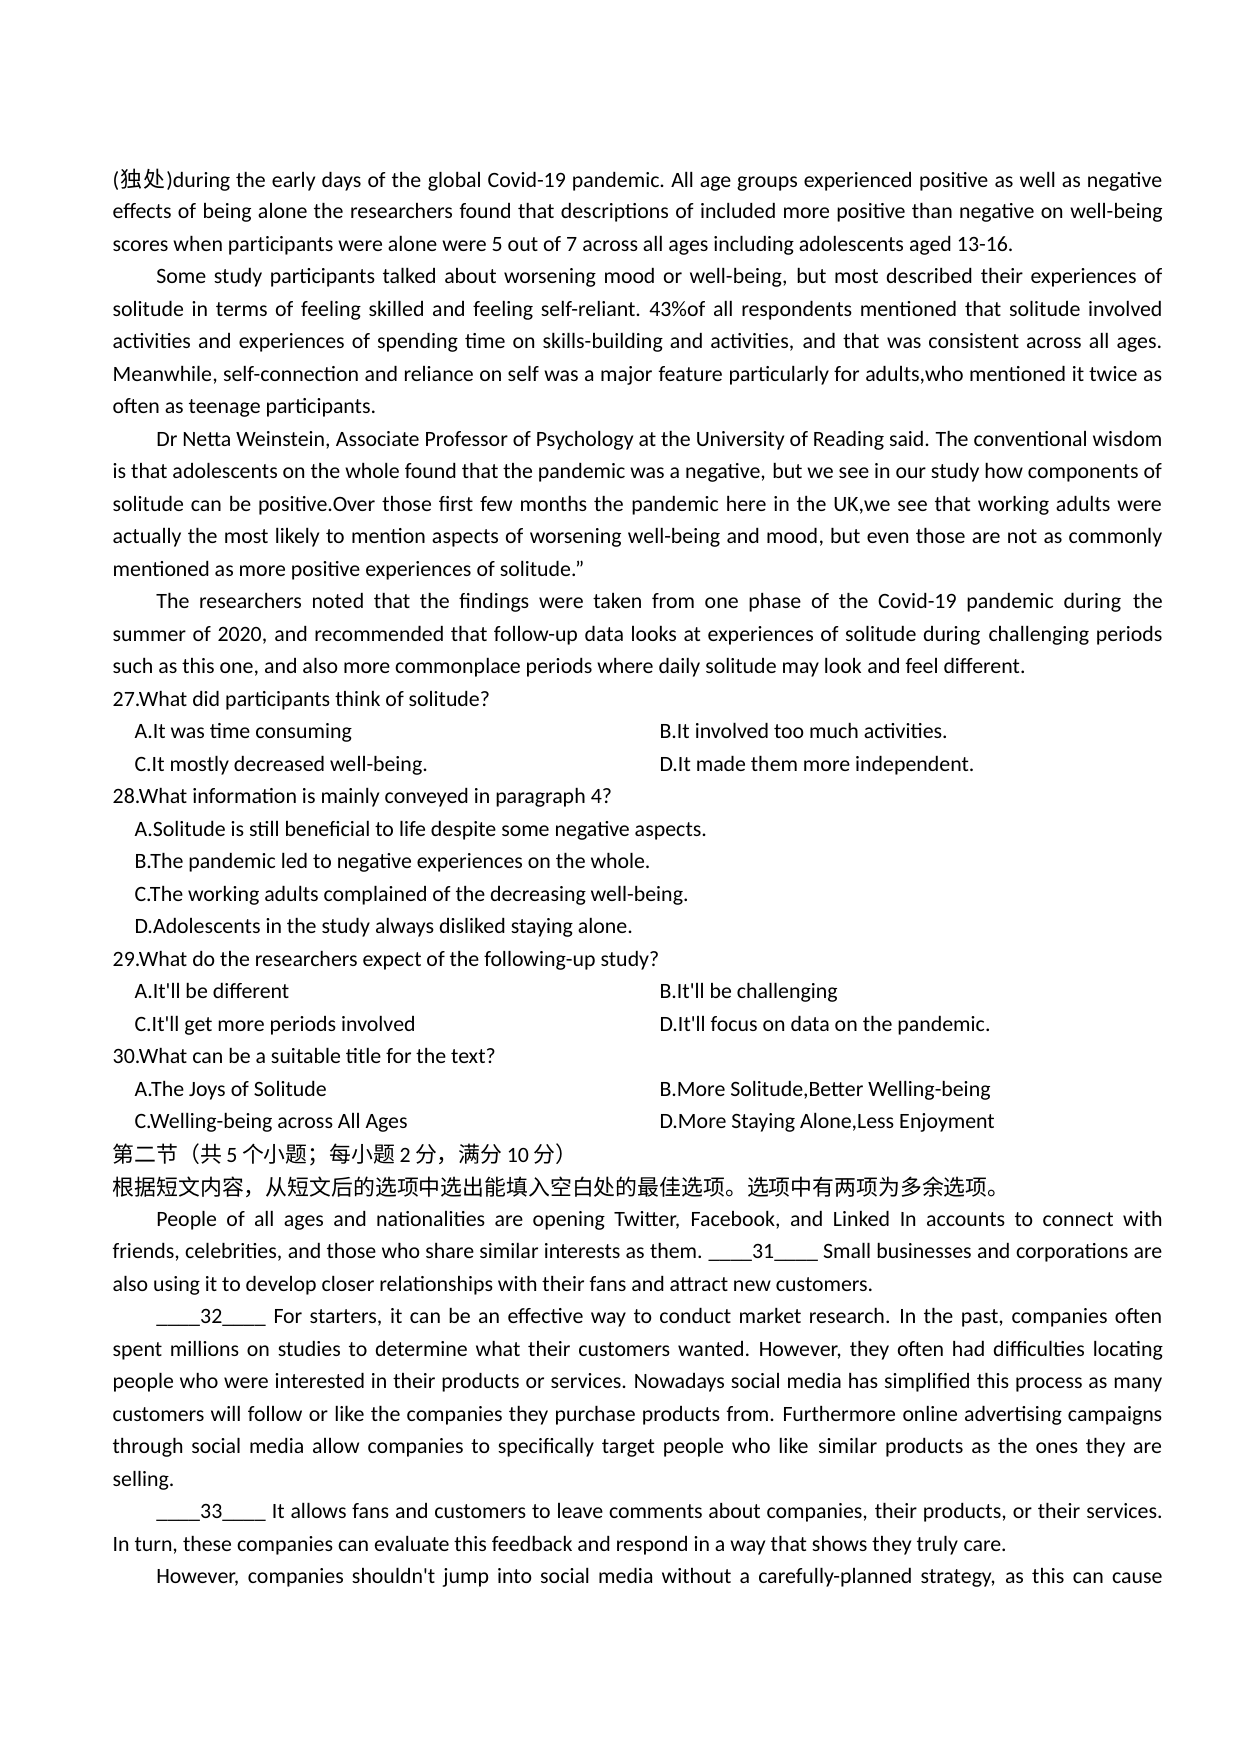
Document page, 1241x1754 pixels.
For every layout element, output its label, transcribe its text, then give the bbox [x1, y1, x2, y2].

text ____33____ It allows fans and customers to leave comments about companies, their products, or their services. In turn, these companies can evaluate this feedback and respond in a way that shows they truly care. [112, 1494, 1162, 1559]
text C.Welling-being across All Ages D.More Staying Alone,Less Enjoyment [112, 1104, 1162, 1137]
text The researchers noted that the findings were taken from one phase of the Covid-19 pandemic during the summer of 2020, and recommended that follow-up data looks at experiences of solitude during challenging periods such as this one, and also more commonplace periods where daily solitude may look and feel different. 27.What did participants think of solitude? [112, 584, 1162, 714]
text 30.What can be a suitable title for the text? [112, 1039, 1162, 1072]
text A.It'll be different B.It'll be challenging [112, 974, 1162, 1007]
text 第二节（共5个小题；每小题2分，满分10分） [112, 1137, 1162, 1169]
text D.Adolescents in the study always disliked staying alone. [112, 909, 1162, 942]
text People of all ages and nationalities are opening Twitter, Facebook, and Linked In accounts to connect with friends, celebrities, and those who share similar interests as them. ____31____ Small businesses and corporations are also using it to develop closer relationships with their fans and attract new customers. [112, 1202, 1162, 1299]
text 29.What do the researchers expect of the following-up study? [112, 942, 1162, 974]
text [112, 162, 1162, 259]
text Dr Netta Weinstein, Associate Professor of Psychology at the University of Reading said. The conventional wisdom is that adolescents on the whole found that the pandemic was a negative, but we see in our study how components of solitude can be positive.Over those first few months the pandemic here in the UK,we see that working adults were actually the most likely to mention aspects of worsening well-being and mood, but even those are not as commonly mentioned as more positive experiences of solitude.” [112, 422, 1162, 584]
text 根据短文内容，从短文后的选项中选出能填入空白处的最佳选项。选项中有两项为多余选项。 [112, 1169, 1162, 1202]
text 28.What information is mainly conveyed in paragraph 4? [112, 779, 1162, 812]
text C.The working adults complained of the decreasing well-being. [112, 877, 1162, 909]
text B.The pandemic led to negative experiences on the whole. [112, 844, 1162, 877]
text C.It mostly decreased well-being. D.It made them more independent. [112, 747, 1162, 779]
text C.It'll get more periods involved D.It'll focus on data on the pandemic. [112, 1007, 1162, 1039]
text A.It was time consuming B.It involved too much activities. [112, 714, 1162, 747]
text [112, 1559, 1162, 1592]
text A.The Joys of Solitude B.More Solitude,Better Welling-being [112, 1072, 1162, 1104]
text ____32____ For starters, it can be an effective way to conduct market research. In the past, companies often spent millions on studies to determine what their customers wanted. However, they often had difficulties locating people who were interested in their products or services. Nowadays social media has simplified this process as many customers will follow or like the companies they purchase products from. Furthermore online advertising campaigns through social media allow companies to specifically target people who like similar products as the ones they are selling. [112, 1299, 1162, 1494]
text Some study participants talked about worsening mood or well-being, but most described their experiences of solitude in terms of feeling skilled and feeling self-reliant. 43%of all respondents mentioned that solitude involved activities and experiences of spending time on skills-building and activities, and that was consistent across all ages. Meanwhile, self-connection and reliance on self was a major feature particularly for adults,who mentioned it twice as often as teenage participants. [112, 259, 1162, 422]
text A.Solitude is still beneficial to life despite some negative aspects. [112, 812, 1162, 844]
